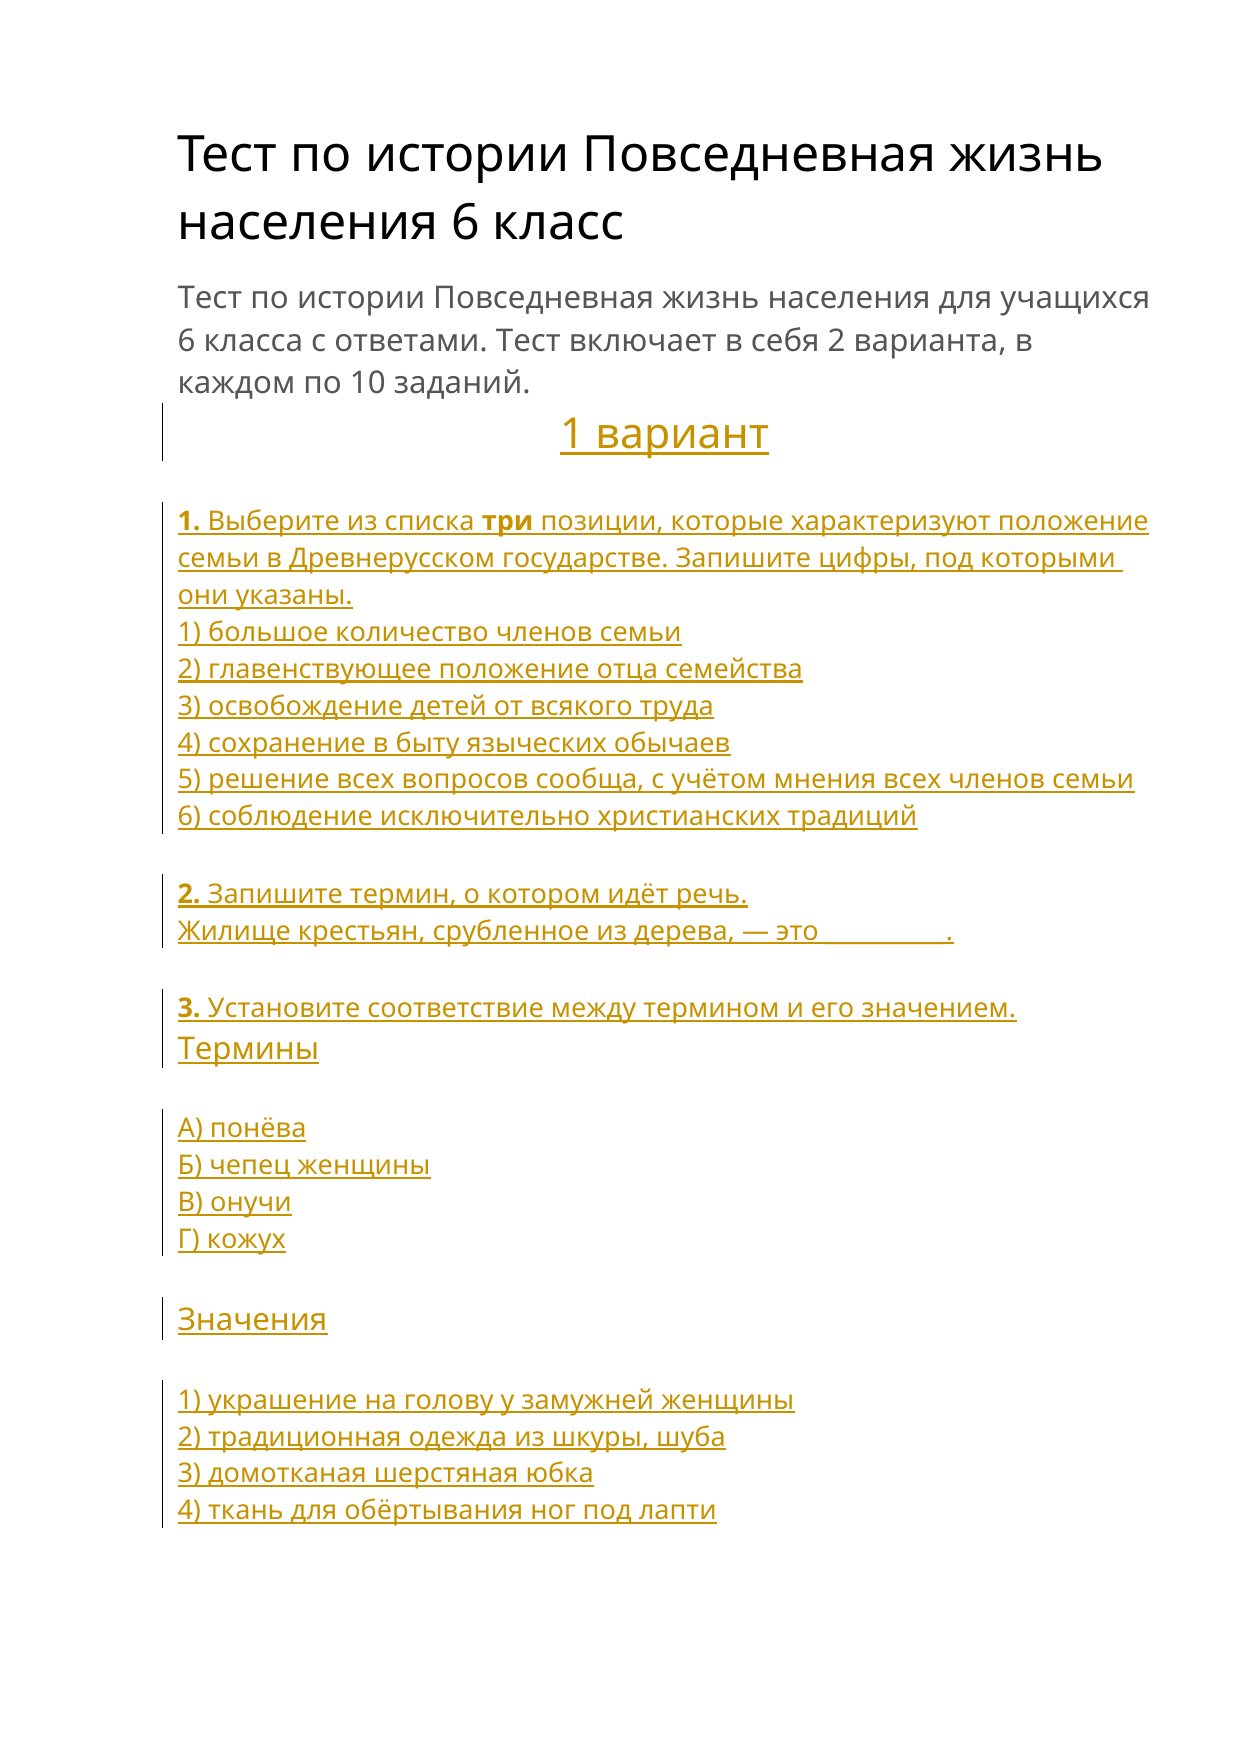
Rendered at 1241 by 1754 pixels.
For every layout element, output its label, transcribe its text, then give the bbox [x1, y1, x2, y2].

text Тест по истории Повседневная жизнь населения 6 класс [177, 118, 1152, 254]
text Тест по истории Повседневная жизнь населения для учащихся 6 класса с ответами. Тест включает в себя 2 варианта, в каждом по 10 заданий. [177, 275, 1152, 403]
